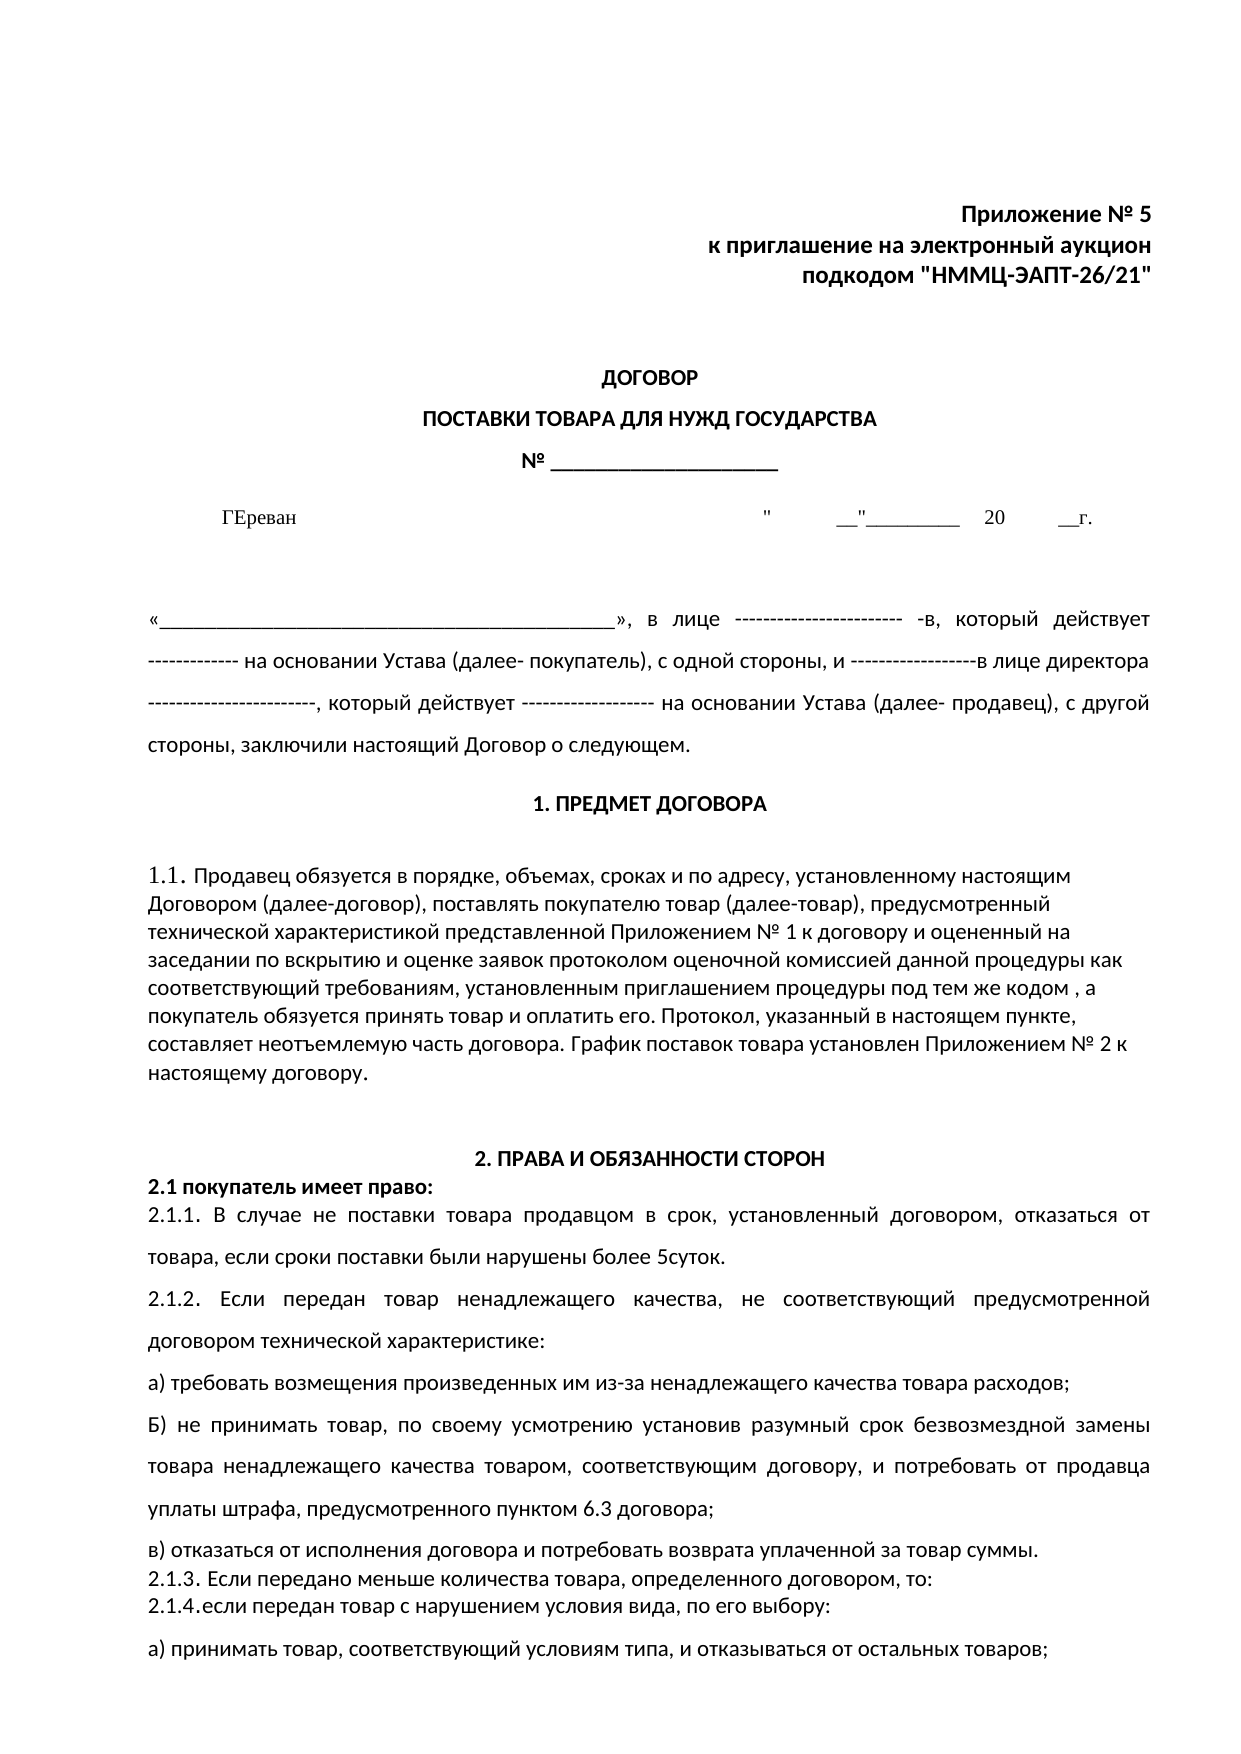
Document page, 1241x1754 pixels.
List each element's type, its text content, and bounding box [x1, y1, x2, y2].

text 1.1․ Продавец обязуется в порядке, объемах, сроках и по адресу, установленному настоящим Договором (далее-договор), поставлять покупателю товар (далее-товар), предусмотренный технической характеристикой представленной Приложением № 1 к договору и оцененный на заседании по вскрытию и оценке заявок протоколом оценочной комиссией данной процедуры как соответствующий требованиям, установленным приглашением процедуры под тем же кодом , а покупатель обязуется принять товар и оплатить его. Протокол, указанный в настоящем пункте, составляет неотъемлемую часть договора. График поставок товара установлен Приложением № 2 к настоящему договору. [148, 860, 1152, 1087]
text № ____________________ [148, 447, 1152, 474]
table_header " __"_________ 20 __г. [620, 505, 1104, 546]
text Приложение № 5 [148, 198, 1152, 229]
list 2.1.1․ В случае не поставки товара продавцом в срок, установленный договором, отказаться от товара, если сроки поставки были нарушены более 5суток. [148, 1200, 1152, 1270]
text 1. ПРЕДМЕТ ДОГОВОРА [148, 789, 1152, 817]
text к приглашение на электронный аукцион [177, 229, 1152, 259]
text «________________________________________», в лице ------------------------ -в, который действует ------------- на основании Устава (далее- покупатель), с одной стороны, и ------------------в лице директора ------------------------, который действует ------------------- на основании Устава (далее- продавец), с другой стороны, заключили настоящий Договор о следующем. [148, 604, 1152, 758]
text ДОГОВОР [148, 363, 1152, 391]
text подкодом "НММЦ-ЭАПТ-26/21" [177, 259, 1152, 290]
list 2. ПРАВА И ОБЯЗАННОСТИ СТОРОН [148, 1144, 1152, 1172]
list Б) не принимать товар, по своему усмотрению установив разумный срок безвозмездной замены товара ненадлежащего качества товаром, соответствующим договору, и потребовать от продавца уплаты штрафа, предусмотренного пунктом 6.3 договора; [148, 1410, 1152, 1522]
list а) требовать возмещения произведенных им из-за ненадлежащего качества товара расходов; [148, 1368, 1152, 1396]
text 2.1.3․ Если передано меньше количества товара, определенного договором, то: [148, 1564, 1152, 1592]
list 2.1.4․если передан товар с нарушением условия вида, по его выбору: [148, 1592, 1152, 1620]
text ПОСТАВКИ ТОВАРА ДЛЯ НУЖД ГОСУДАРСТВА [148, 404, 1152, 433]
table_header ГЕреван [136, 505, 620, 546]
list а) принимать товар, соответствующий условиям типа, и отказываться от остальных товаров; [148, 1634, 1152, 1662]
list 2.1.2․ Если передан товар ненадлежащего качества, не соответствующий предусмотренной договором технической характеристике: [148, 1284, 1152, 1354]
text 2.1 покупатель имеет право: [148, 1172, 1152, 1200]
text в) отказаться от исполнения договора и потребовать возврата уплаченной за товар суммы. [148, 1536, 1152, 1564]
